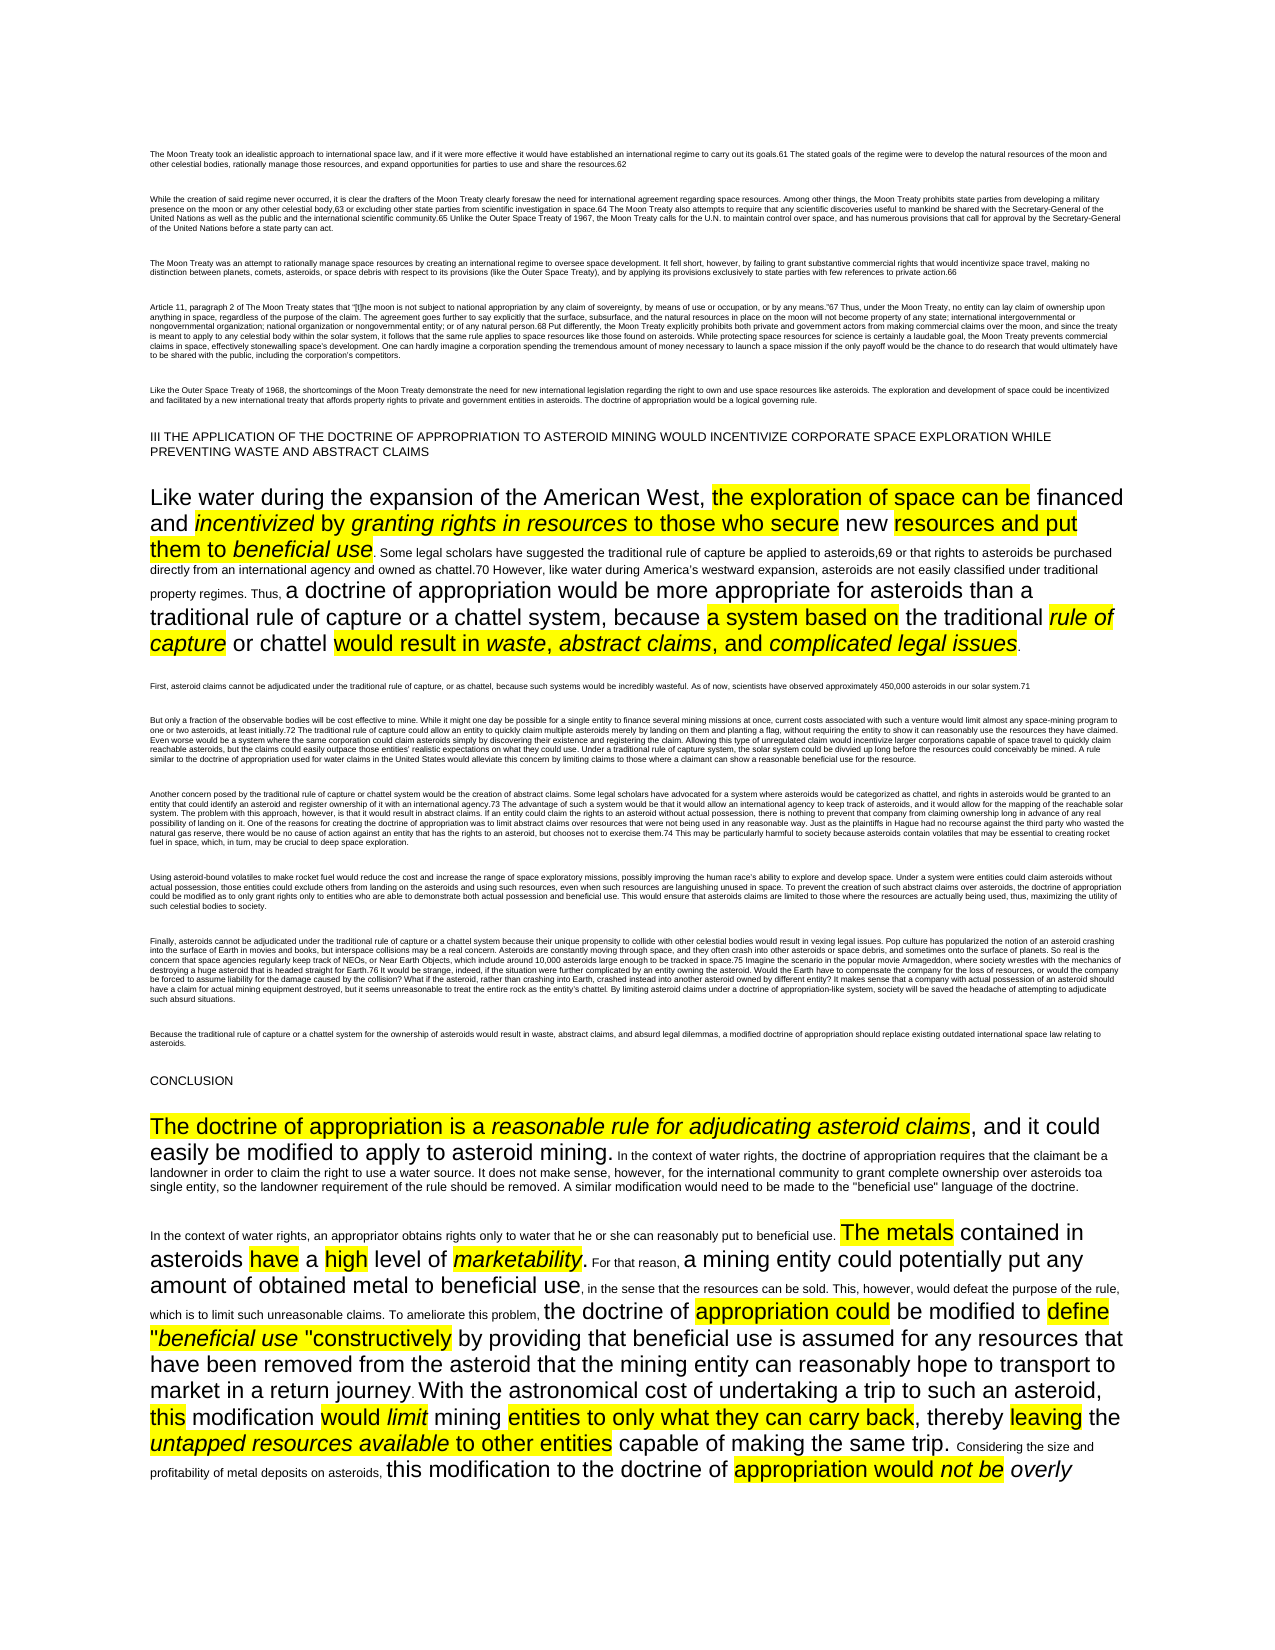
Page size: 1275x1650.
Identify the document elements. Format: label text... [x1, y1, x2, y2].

text III THE APPLICATION OF THE DOCTRINE OF APPROPRIATION TO ASTEROID MINING WOULD INCENTIVIZE CORPORATE SPACE EXPLORATION WHILE PREVENTING WASTE AND ABSTRACT CLAIMS [150, 430, 1125, 459]
text The doctrine of appropriation is a reasonable rule for adjudicating asteroid claims, and it could easily be modified to apply to asteroid mining. In the context of water rights, the doctrine of appropriation requires that the claimant be a landowner in order to claim the right to use a water source. It does not make sense, however, for the international community to grant complete ownership over asteroids toa single entity, so the landowner requirement of the rule should be removed. A similar modification would need to be made to the "beneficial use" language of the doctrine. [150, 1113, 1125, 1194]
text CONCLUSION [150, 1073, 1125, 1088]
text Like water during the expansion of the American West, the exploration of space can be financed and incentivized by granting rights in resources to those who secure new resources and put them to beneficial use. Some legal scholars have suggested the traditional rule of capture be applied to asteroids,69 or that rights to asteroids be purchased directly from an international agency and owned as chattel.70 However, like water during America’s westward expansion, asteroids are not easily classified under traditional property regimes. Thus, a doctrine of appropriation would be more appropriate for asteroids than a traditional rule of capture or a chattel system, because a system based on the traditional rule of capture or chattel would result in waste, abstract claims, and complicated legal issues. [150, 484, 1125, 656]
text Because the traditional rule of capture or a chattel system for the ownership of asteroids would result in waste, abstract claims, and absurd legal dilemmas, a modified doctrine of appropriation should replace existing outdated international space law relating to asteroids. [150, 1029, 1125, 1048]
